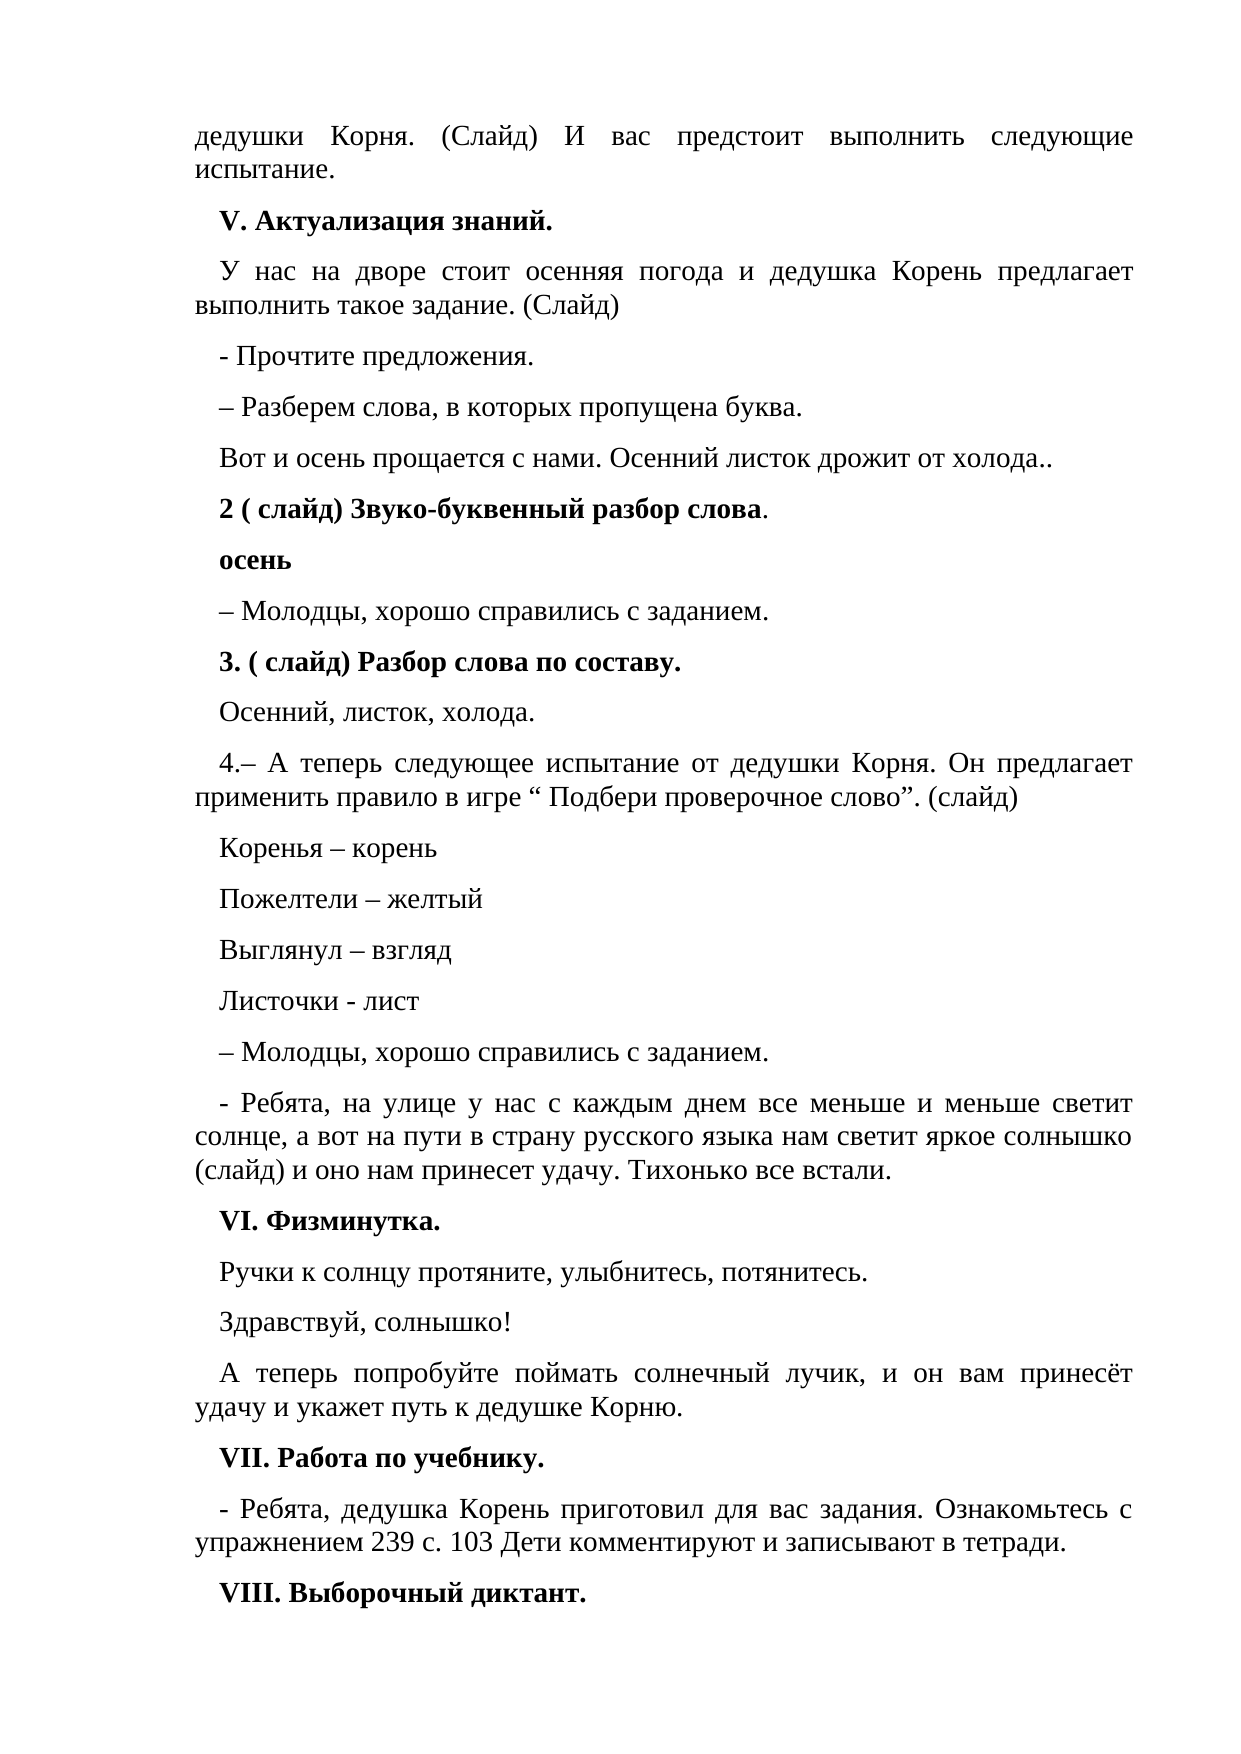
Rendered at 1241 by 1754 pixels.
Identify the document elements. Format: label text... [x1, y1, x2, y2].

text осень [194, 542, 1134, 575]
text Пожелтели – желтый [194, 881, 1134, 914]
text V. Актуализация знаний. [194, 203, 1134, 236]
text Осенний, листок, холода. [194, 694, 1134, 728]
text Выглянул – взгляд [194, 932, 1134, 965]
text 3. ( слайд) Разбор слова по составу. [194, 644, 1134, 677]
text А теперь попробуйте поймать солнечный лучик, и он вам принесёт удачу и укажет путь к дедушке Корню. [194, 1356, 1134, 1423]
text Ручки к солнцу протяните, улыбнитесь, потянитесь. [194, 1254, 1134, 1287]
text - Ребята, дедушка Корень приготовил для вас задания. Ознакомьтесь с упражнением 239 с. 103 Дети комментируют и записывают в тетради. [194, 1491, 1134, 1558]
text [194, 118, 1134, 185]
text 2 ( слайд) Звуко-буквенный разбор слова. [194, 491, 1134, 524]
text У нас на дворе стоит осенняя погода и дедушка Корень предлагает выполнить такое задание. (Слайд) [194, 253, 1134, 321]
text – Разберем слова, в которых пропущена буква. [194, 389, 1134, 422]
text VI. Физминутка. [194, 1203, 1134, 1236]
text Коренья – корень [194, 830, 1134, 863]
text - Ребята, на улице у нас с каждым днем все меньше и меньше светит солнце, а вот на пути в страну русского языка нам светит яркое солнышко (слайд) и оно нам принесет удачу. Тихонько все встали. [194, 1085, 1134, 1185]
text 4.– А теперь следующее испытание от дедушки Корня. Он предлагает применить правило в игре “ Подбери проверочное слово”. (слайд) [194, 746, 1134, 813]
text Вот и осень прощается с нами. Осенний листок дрожит от холода.. [194, 440, 1134, 473]
text - Прочтите предложения. [194, 338, 1134, 372]
text Листочки - лист [194, 983, 1134, 1016]
text VIII. Выборочный диктант. [194, 1575, 1134, 1609]
text – Молодцы, хорошо справились с заданием. [194, 1034, 1134, 1067]
text VII. Работа по учебнику. [194, 1440, 1134, 1473]
text – Молодцы, хорошо справились с заданием. [194, 593, 1134, 626]
text Здравствуй, солнышко! [194, 1304, 1134, 1338]
